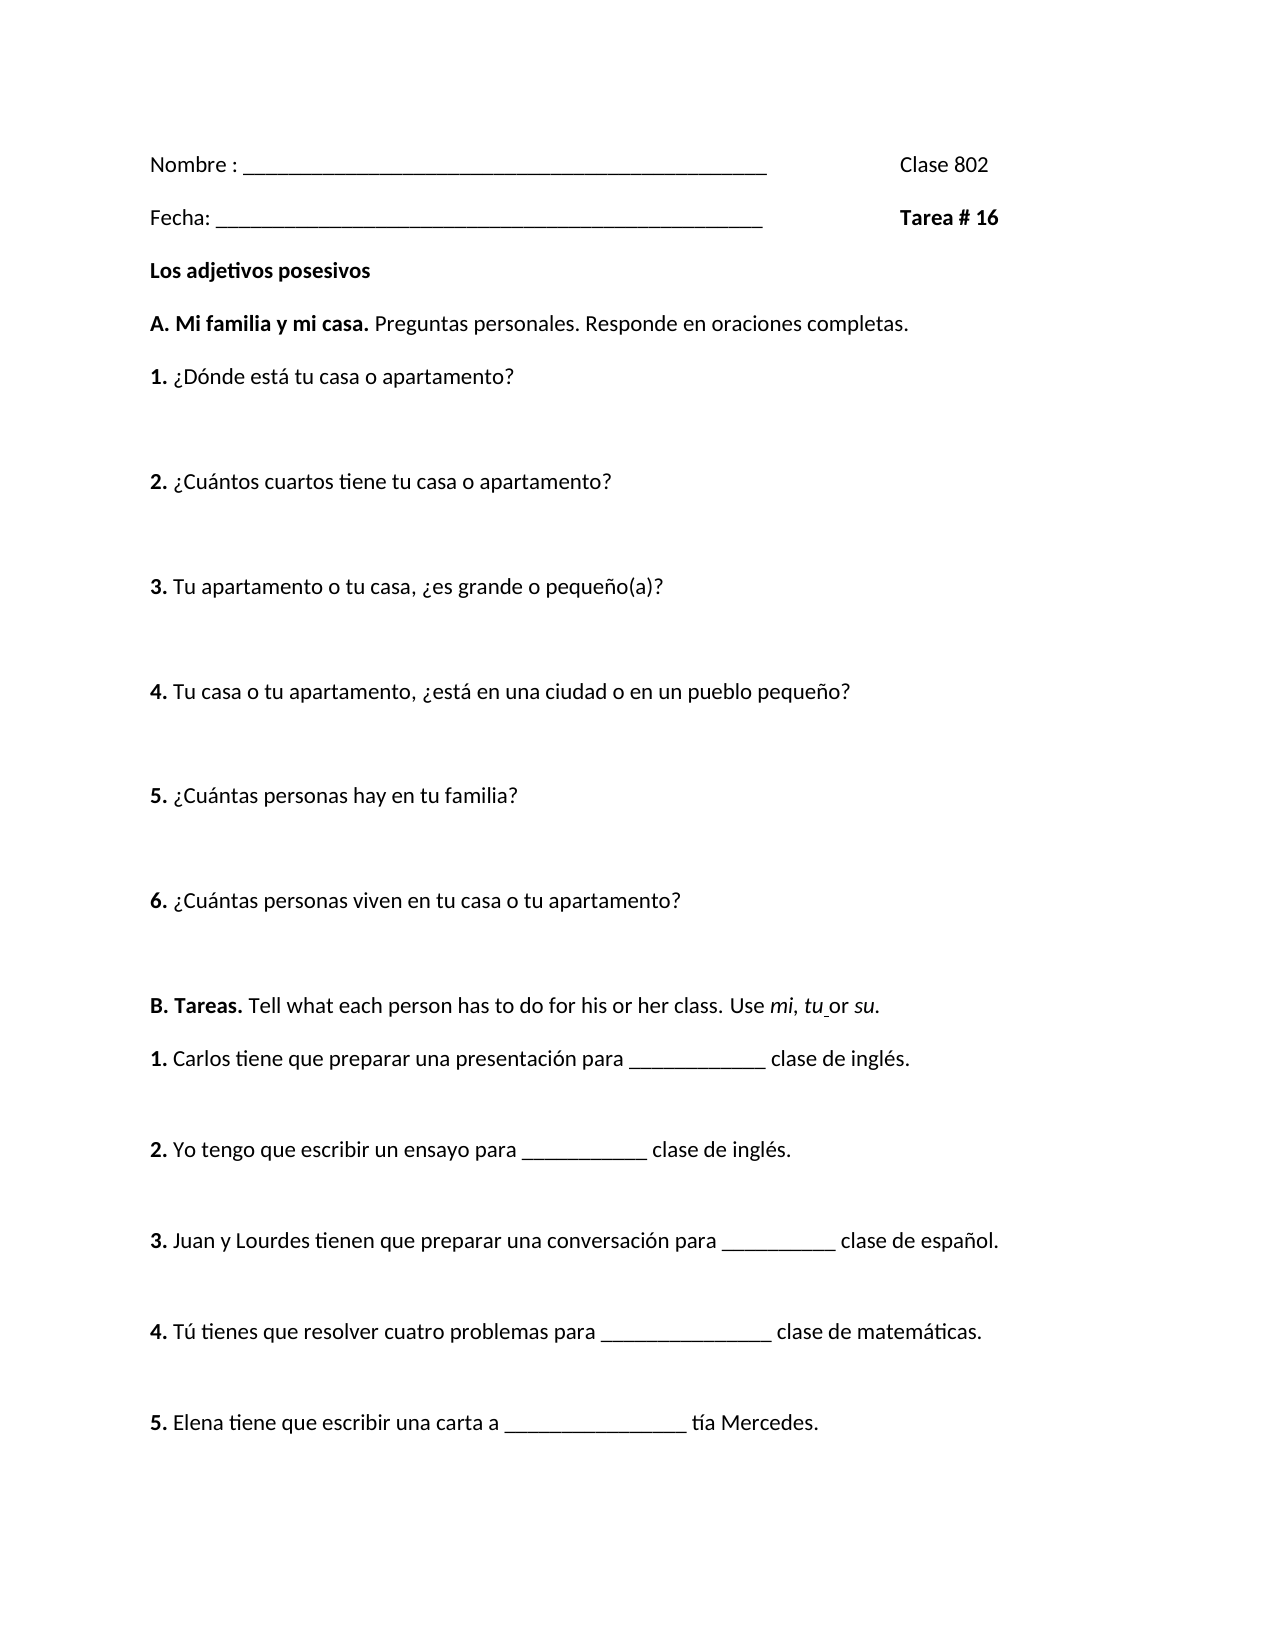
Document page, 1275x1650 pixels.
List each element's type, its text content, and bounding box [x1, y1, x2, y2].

text 6. ¿Cuántas personas viven en tu casa o tu apartamento? [150, 887, 1125, 914]
text 5. Elena tiene que escribir una carta a ________________ tía Mercedes. [150, 1408, 1125, 1436]
text 5. ¿Cuántas personas hay en tu familia? [150, 782, 1125, 810]
text Nombre : ______________________________________________ Clase 802 [150, 150, 1125, 178]
text 4. Tú tienes que resolver cuatro problemas para _______________ clase de matemáticas. [150, 1317, 1125, 1345]
text Fecha: ________________________________________________ Tarea # 16 [150, 203, 1125, 231]
text 1. Carlos tiene que preparar una presentación para ____________ clase de inglés. [150, 1044, 1125, 1072]
text 3. Tu apartamento o tu casa, ¿es grande o pequeño(a)? [150, 572, 1125, 600]
text 4. Tu casa o tu apartamento, ¿está en una ciudad o en un pueblo pequeño? [150, 677, 1125, 705]
text 3. Juan y Lourdes tienen que preparar una conversación para __________ clase de español. [150, 1226, 1125, 1254]
text 2. Yo tengo que escribir un ensayo para ___________ clase de inglés. [150, 1135, 1125, 1163]
text B. Tareas. Tell what each person has to do for his or her class. Use mi, tu or su. [150, 991, 1125, 1019]
text 1. ¿Dónde está tu casa o apartamento? [150, 362, 1125, 390]
text Los adjetivos posesivos [150, 256, 1125, 284]
text A. Mi familia y mi casa. Preguntas personales. Responde en oraciones completas. [150, 309, 1125, 337]
text 2. ¿Cuántos cuartos tiene tu casa o apartamento? [150, 467, 1125, 495]
